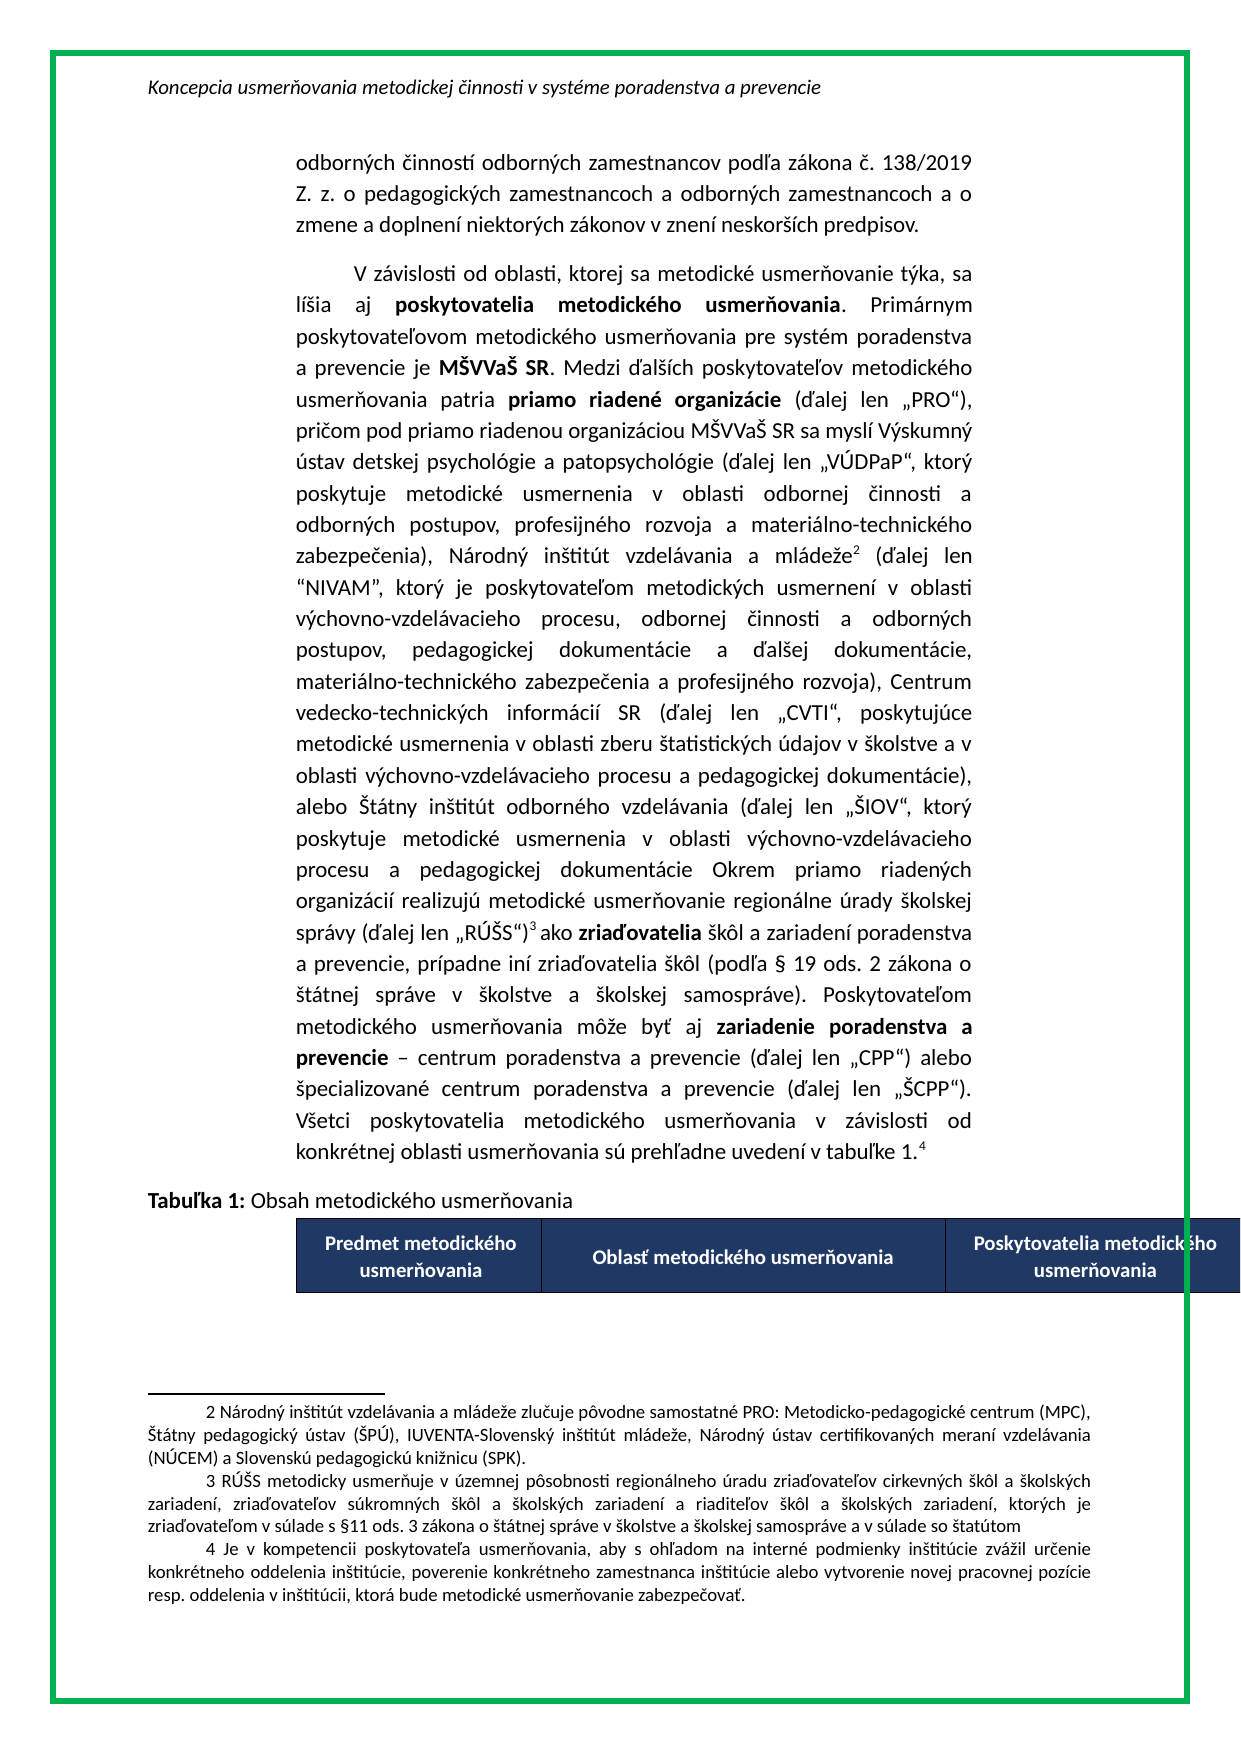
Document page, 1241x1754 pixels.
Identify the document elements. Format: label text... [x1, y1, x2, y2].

text V závislosti od oblasti, ktorej sa metodické usmerňovanie týka, sa líšia aj poskytovatelia metodického usmerňovania. Primárnym poskytovateľovom metodického usmerňovania pre systém poradenstva a prevencie je MŠVVaŠ SR. Medzi ďalších poskytovateľov metodického usmerňovania patria priamo riadené organizácie (ďalej len „PRO“), pričom pod priamo riadenou organizáciou MŠVVaŠ SR sa myslí Výskumný ústav detskej psychológie a patopsychológie (ďalej len „VÚDPaP“, ktorý poskytuje metodické usmernenia v oblasti odbornej činnosti a odborných postupov, profesijného rozvoja a materiálno-technického zabezpečenia), Národný inštitút vzdelávania a mládeže (ďalej len “NIVAM”, ktorý je poskytovateľom metodických usmernení v oblasti výchovno-vzdelávacieho procesu, odbornej činnosti a odborných postupov, pedagogickej dokumentácie a ďalšej dokumentácie, materiálno-technického zabezpečenia a profesijného rozvoja), Centrum vedecko-technických informácií SR (ďalej len „CVTI“, poskytujúce metodické usmernenia v oblasti zberu štatistických údajov v školstve a v oblasti výchovno-vzdelávacieho procesu a pedagogickej dokumentácie), alebo Štátny inštitút odborného vzdelávania (ďalej len „ŠIOV“, ktorý poskytuje metodické usmernenia v oblasti výchovno-vzdelávacieho procesu a pedagogickej dokumentácie Okrem priamo riadených organizácií realizujú metodické usmerňovanie regionálne úrady školskej správy (ďalej len „RÚŠS“) ako zriaďovatelia škôl a zariadení poradenstva a prevencie, prípadne iní zriaďovatelia škôl (podľa § 19 ods. 2 zákona o štátnej správe v školstve a školskej samospráve). Poskytovateľom metodického usmerňovania môže byť aj zariadenie poradenstva a prevencie – centrum poradenstva a prevencie (ďalej len „CPP“) alebo špecializované centrum poradenstva a prevencie (ďalej len „ŠCPP“). Všetci poskytovatelia metodického usmerňovania v závislosti od konkrétnej oblasti usmerňovania sú prehľadne uvedení v tabuľke 1. [296, 259, 973, 1165]
table_header Poskytovatelia metodického usmerňovania [946, 1219, 1184, 1292]
text Tabuľka 1: Obsah metodického usmerňovania [148, 1186, 1093, 1214]
table_header Predmet metodického usmerňovania [297, 1219, 541, 1292]
table_header Poskytovatelia metodického usmerňovania [1190, 1219, 1240, 1292]
table_header Oblasť metodického usmerňovania [542, 1219, 945, 1292]
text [296, 148, 973, 238]
